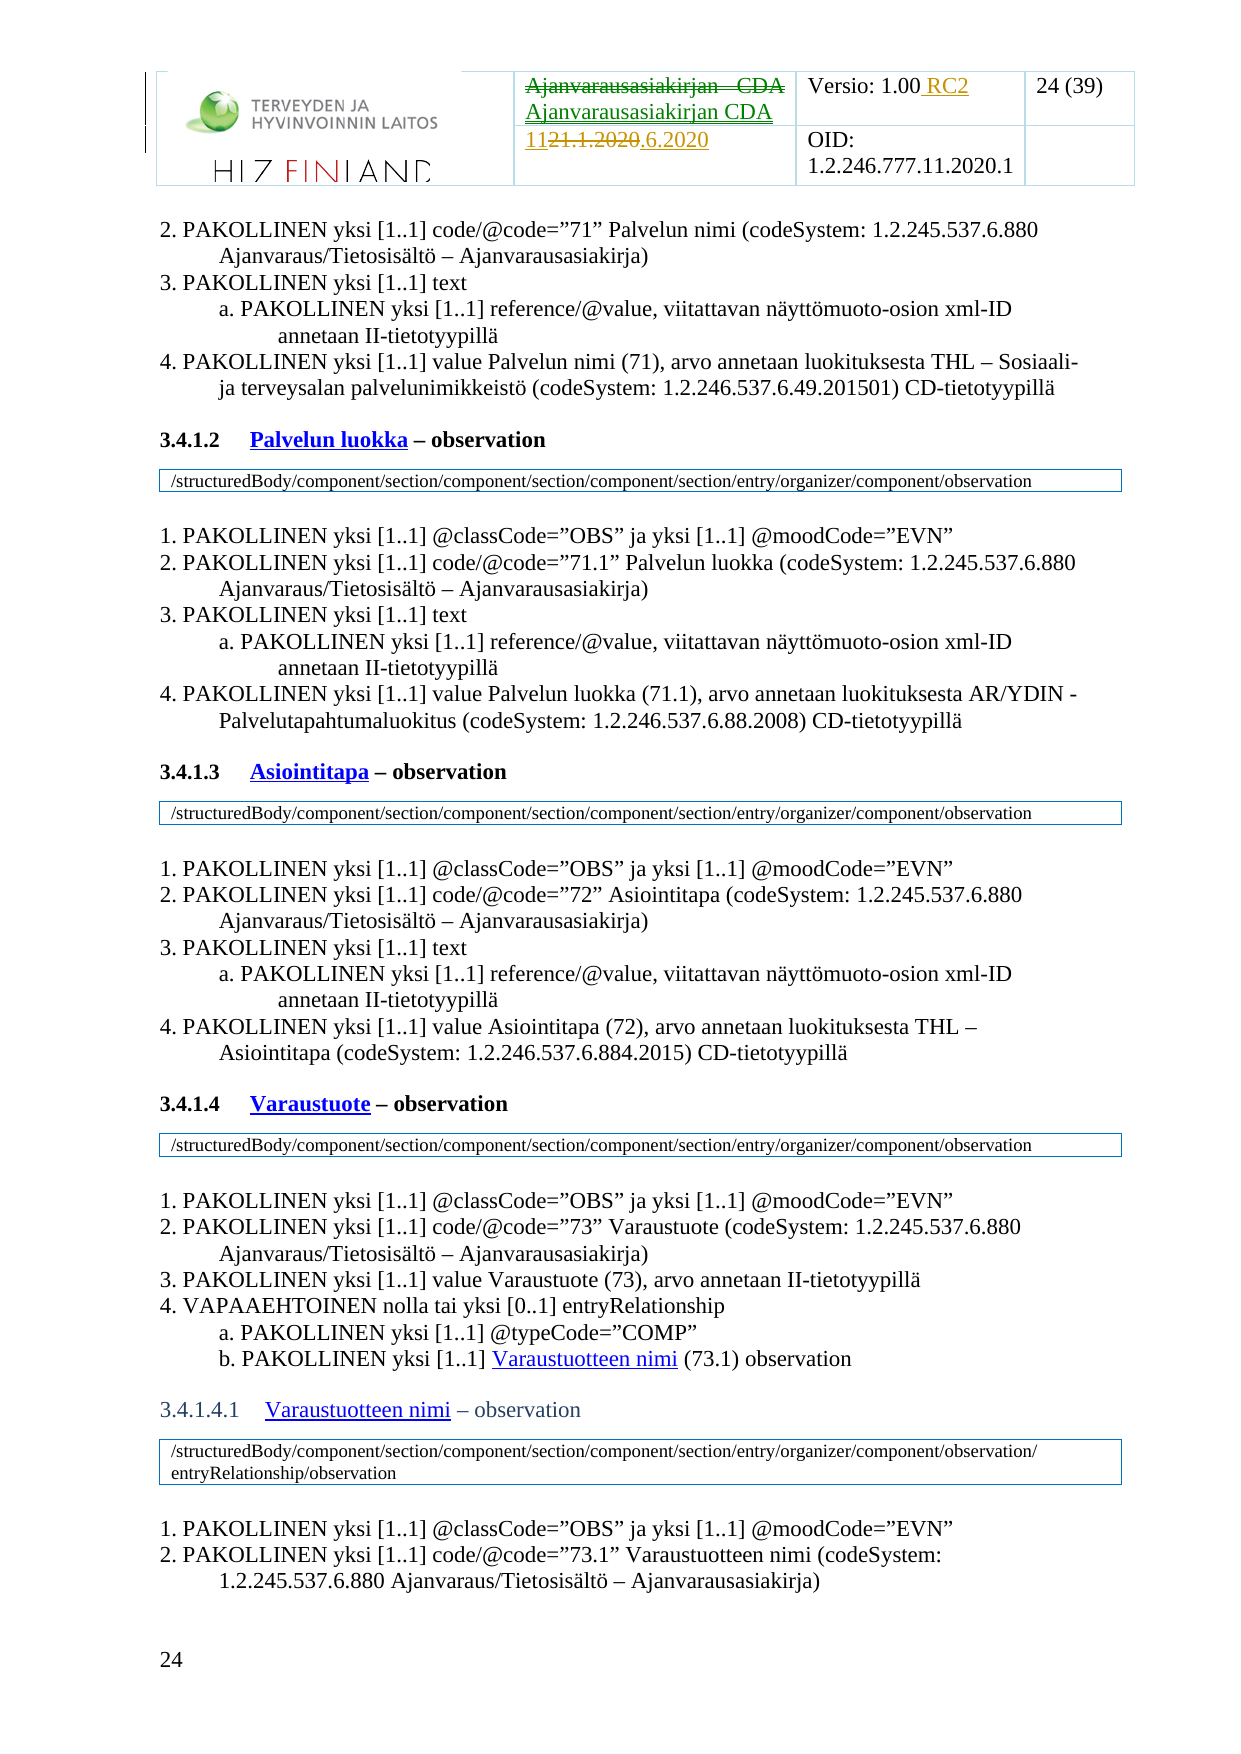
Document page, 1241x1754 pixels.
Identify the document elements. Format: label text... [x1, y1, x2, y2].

text a. PAKOLLINEN yksi [1..1] reference/@value, viitattavan näyttömuoto-osion xml-ID annetaan II-tietotyypillä [218, 960, 1081, 1013]
text 2. PAKOLLINEN yksi [1..1] code/@code=”71” Palvelun nimi (codeSystem: 1.2.245.537.6.880 Ajanvaraus/Tietosisältö – Ajanvarausasiakirja) [159, 216, 1081, 269]
text 1. PAKOLLINEN yksi [1..1] @classCode=”OBS” ja yksi [1..1] @moodCode=”EVN” [159, 1515, 1081, 1541]
text 4. PAKOLLINEN yksi [1..1] value Asiointitapa (72), arvo annetaan luokituksesta THL – Asiointitapa (codeSystem: 1.2.246.537.6.884.2015) CD-tietotyypillä [159, 1013, 1081, 1066]
picture [167, 71, 462, 151]
text 1. PAKOLLINEN yksi [1..1] @classCode=”OBS” ja yksi [1..1] @moodCode=”EVN” [159, 1187, 1081, 1213]
subtitle Asiointitapa – observation [159, 758, 1081, 784]
text 1. PAKOLLINEN yksi [1..1] @classCode=”OBS” ja yksi [1..1] @moodCode=”EVN” [159, 522, 1081, 549]
text 2. PAKOLLINEN yksi [1..1] code/@code=”72” Asiointitapa (codeSystem: 1.2.245.537.6.880 Ajanvaraus/Tietosisältö – Ajanvarausasiakirja) [159, 881, 1081, 934]
text a. PAKOLLINEN yksi [1..1] @typeCode=”COMP” [218, 1319, 1081, 1345]
text 3. PAKOLLINEN yksi [1..1] text [159, 934, 1081, 960]
text 4. PAKOLLINEN yksi [1..1] value Palvelun nimi (71), arvo annetaan luokituksesta THL – Sosiaali- ja terveysalan palvelunimikkeistö (codeSystem: 1.2.246.537.6.49.201501) CD-tietotyypillä [159, 348, 1081, 401]
text 2. PAKOLLINEN yksi [1..1] code/@code=”73” Varaustuote (codeSystem: 1.2.245.537.6.880 Ajanvaraus/Tietosisältö – Ajanvarausasiakirja) [159, 1213, 1081, 1266]
subtitle Varaustuote – observation [159, 1091, 1081, 1117]
text a. PAKOLLINEN yksi [1..1] reference/@value, viitattavan näyttömuoto-osion xml-ID annetaan II-tietotyypillä [218, 628, 1081, 680]
subtitle Palvelun luokka – observation [159, 426, 1081, 452]
subtitle Varaustuotteen nimi – observation [159, 1397, 1081, 1423]
table_header /structuredBody/component/section/component/section/component/section/entry/organizer/component/observation [160, 1134, 1121, 1156]
text 4. PAKOLLINEN yksi [1..1] value Palvelun luokka (71.1), arvo annetaan luokituksesta AR/YDIN - Palvelutapahtumaluokitus (codeSystem: 1.2.246.537.6.88.2008) CD-tietotyypillä [159, 680, 1081, 733]
text a. PAKOLLINEN yksi [1..1] reference/@value, viitattavan näyttömuoto-osion xml-ID annetaan II-tietotyypillä [218, 295, 1081, 348]
text 3. PAKOLLINEN yksi [1..1] value Varaustuote (73), arvo annetaan II-tietotyypillä [159, 1266, 1081, 1292]
text 2. PAKOLLINEN yksi [1..1] code/@code=”73.1” Varaustuotteen nimi (codeSystem: 1.2.245.537.6.880 Ajanvaraus/Tietosisältö – Ajanvarausasiakirja) [159, 1541, 1081, 1594]
table_header /structuredBody/component/section/component/section/component/section/entry/organizer/component/observation [160, 470, 1121, 491]
table_header /structuredBody/component/section/component/section/component/section/entry/organizer/component/observation/entryRelationship/observation [160, 1440, 1121, 1483]
text 3. PAKOLLINEN yksi [1..1] text [159, 601, 1081, 628]
text 2. PAKOLLINEN yksi [1..1] code/@code=”71.1” Palvelun luokka (codeSystem: 1.2.245.537.6.880 Ajanvaraus/Tietosisältö – Ajanvarausasiakirja) [159, 549, 1081, 601]
text 4. VAPAAEHTOINEN nolla tai yksi [0..1] entryRelationship [159, 1292, 1081, 1319]
table_header /structuredBody/component/section/component/section/component/section/entry/organizer/component/observation [160, 802, 1121, 823]
text 3. PAKOLLINEN yksi [1..1] text [159, 269, 1081, 295]
text 1. PAKOLLINEN yksi [1..1] @classCode=”OBS” ja yksi [1..1] @moodCode=”EVN” [159, 855, 1081, 881]
picture [214, 159, 430, 182]
text b. PAKOLLINEN yksi [1..1] Varaustuotteen nimi (73.1) observation [218, 1345, 1081, 1372]
